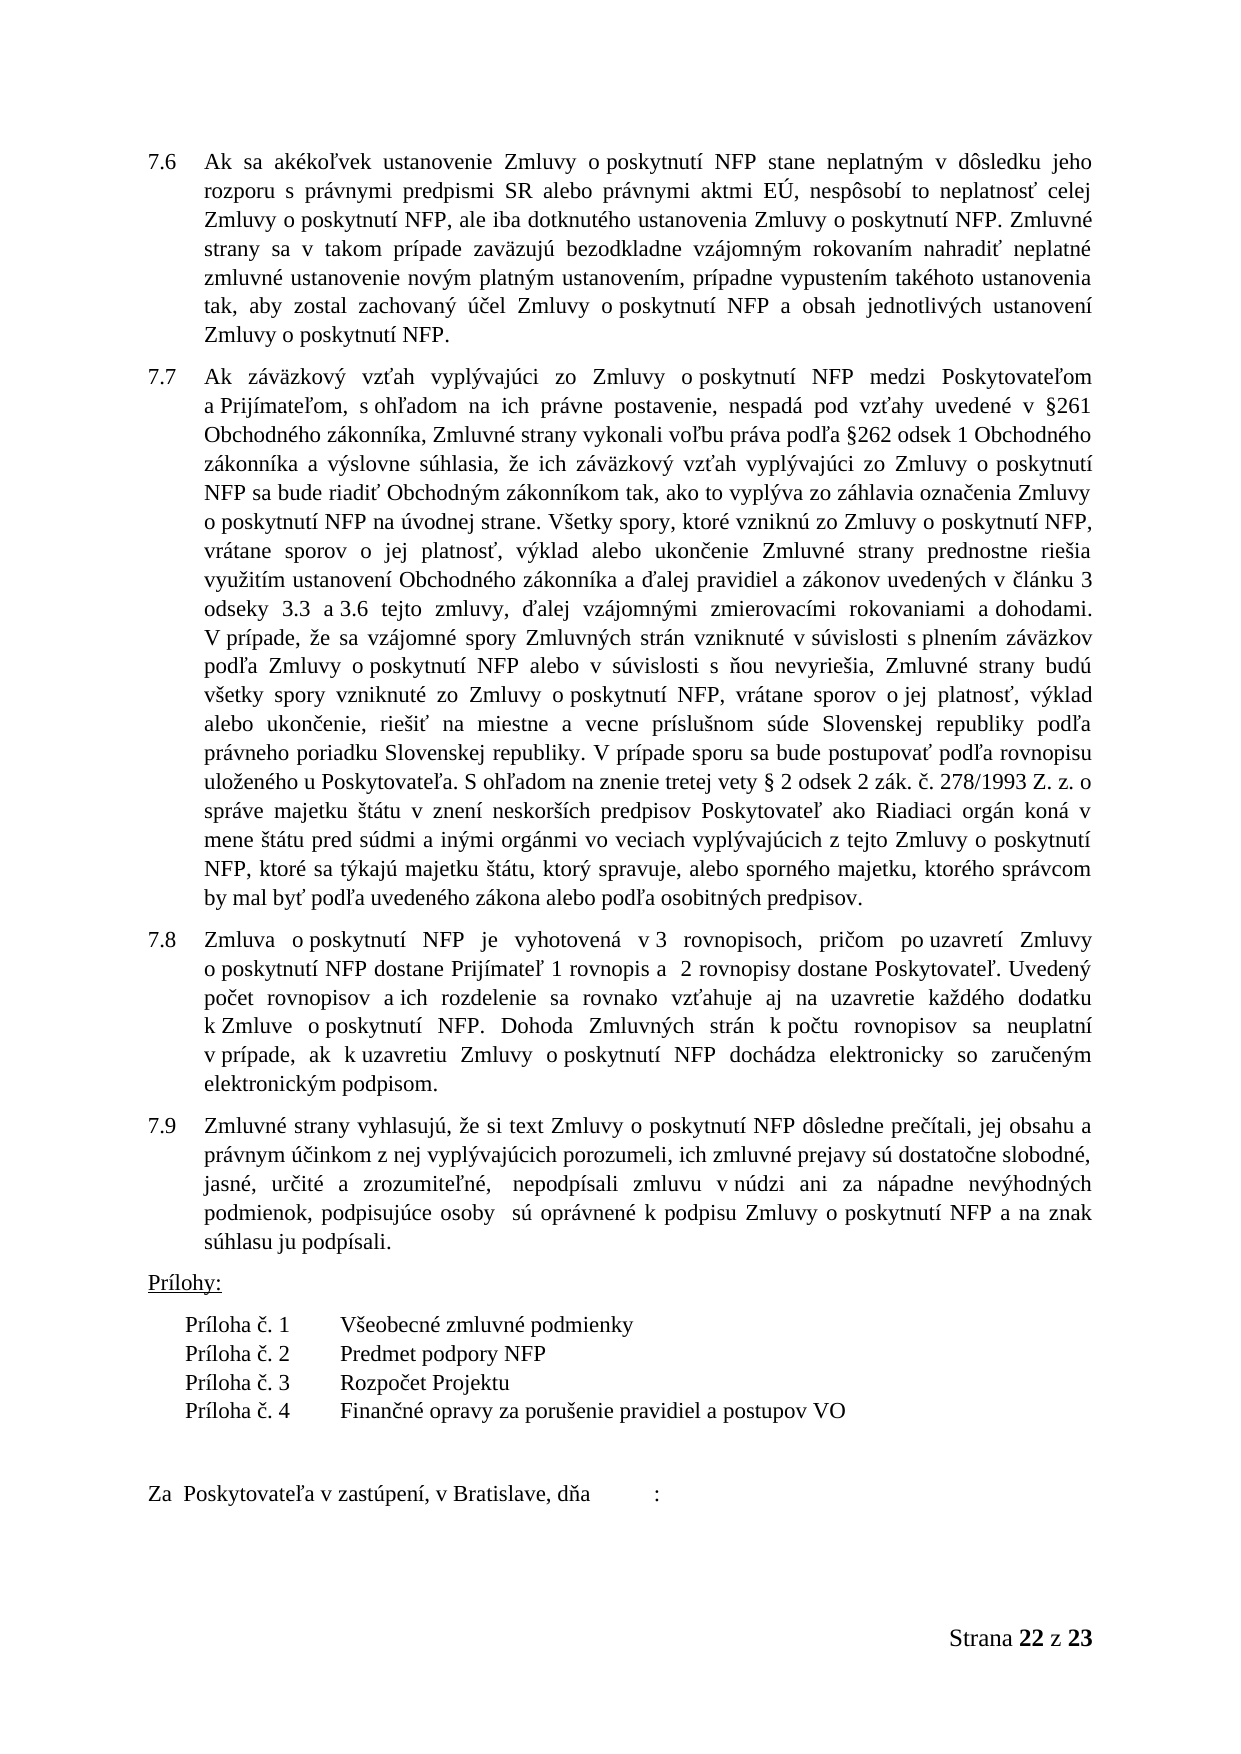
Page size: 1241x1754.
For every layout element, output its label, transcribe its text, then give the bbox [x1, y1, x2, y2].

text 7.7 Ak záväzkový vzťah vyplývajúci zo Zmluvy o poskytnutí NFP medzi Poskytovateľom a Prijímateľom, s ohľadom na ich právne postavenie, nespadá pod vzťahy uvedené v §261 Obchodného zákonníka, Zmluvné strany vykonali voľbu práva podľa §262 odsek 1 Obchodného zákonníka a výslovne súhlasia, že ich záväzkový vzťah vyplývajúci zo Zmluvy o poskytnutí NFP sa bude riadiť Obchodným zákonníkom tak, ako to vyplýva zo záhlavia označenia Zmluvy o poskytnutí NFP na úvodnej strane. Všetky spory, ktoré vzniknú zo Zmluvy o poskytnutí NFP, vrátane sporov o jej platnosť, výklad alebo ukončenie Zmluvné strany prednostne riešia využitím ustanovení Obchodného zákonníka a ďalej pravidiel a zákonov uvedených v článku 3 odseky 3.3 a 3.6 tejto zmluvy, ďalej vzájomnými zmierovacími rokovaniami a dohodami. V prípade, že sa vzájomné spory Zmluvných strán vzniknuté v súvislosti s plnením záväzkov podľa Zmluvy o poskytnutí NFP alebo v súvislosti s ňou nevyriešia, Zmluvné strany budú všetky spory vzniknuté zo Zmluvy o poskytnutí NFP, vrátane sporov o jej platnosť, výklad alebo ukončenie, riešiť na miestne a vecne príslušnom súde Slovenskej republiky podľa právneho poriadku Slovenskej republiky. V prípade sporu sa bude postupovať podľa rovnopisu uloženého u Poskytovateľa. S ohľadom na znenie tretej vety § 2 odsek 2 zák. č. 278/1993 Z. z. o správe majetku štátu v znení neskorších predpisov Poskytovateľ ako Riadiaci orgán koná v mene štátu pred súdmi a inými orgánmi vo veciach vyplývajúcich z tejto Zmluvy o poskytnutí NFP, ktoré sa týkajú majetku štátu, ktorý spravuje, alebo sporného majetku, ktorého správcom by mal byť podľa uvedeného zákona alebo podľa osobitných predpisov. [148, 363, 1092, 911]
text Príloha č. 4 Finančné opravy za porušenie pravidiel a postupov VO [185, 1397, 1092, 1424]
text Príloha č. 1 Všeobecné zmluvné podmienky [185, 1311, 1092, 1337]
text 7.6 Ak sa akékoľvek ustanovenie Zmluvy o poskytnutí NFP stane neplatným v dôsledku jeho rozporu s právnymi predpismi SR alebo právnymi aktmi EÚ, nespôsobí to neplatnosť celej Zmluvy o poskytnutí NFP, ale iba dotknutého ustanovenia Zmluvy o poskytnutí NFP. Zmluvné strany sa v takom prípade zaväzujú bezodkladne vzájomným rokovaním nahradiť neplatné zmluvné ustanovenie novým platným ustanovením, prípadne vypustením takéhoto ustanovenia tak, aby zostal zachovaný účel Zmluvy o poskytnutí NFP a obsah jednotlivých ustanovení Zmluvy o poskytnutí NFP. [148, 148, 1092, 348]
text 7.9 Zmluvné strany vyhlasujú, že si text Zmluvy o poskytnutí NFP dôsledne prečítali, jej obsahu a právnym účinkom z nej vyplývajúcich porozumeli, ich zmluvné prejavy sú dostatočne slobodné, jasné, určité a zrozumiteľné, nepodpísali zmluvu v núdzi ani za nápadne nevýhodných podmienok, podpisujúce osoby sú oprávnené k podpisu Zmluvy o poskytnutí NFP a na znak súhlasu ju podpísali. [148, 1112, 1092, 1254]
text Príloha č. 2 Predmet podpory NFP [185, 1339, 1092, 1366]
text Prílohy: [148, 1269, 1092, 1296]
text Za Poskytovateľa v zastúpení, v Bratislave, dňa : [148, 1480, 1092, 1507]
text 7.8 Zmluva o poskytnutí NFP je vyhotovená v 3 rovnopisoch, pričom po uzavretí Zmluvy o poskytnutí NFP dostane Prijímateľ 1 rovnopis a 2 rovnopisy dostane Poskytovateľ. Uvedený počet rovnopisov a ich rozdelenie sa rovnako vzťahuje aj na uzavretie každého dodatku k Zmluve o poskytnutí NFP. Dohoda Zmluvných strán k počtu rovnopisov sa neuplatní v prípade, ak k uzavretiu Zmluvy o poskytnutí NFP dochádza elektronicky so zaručeným elektronickým podpisom. [148, 926, 1092, 1097]
text Príloha č. 3 Rozpočet Projektu [185, 1368, 1092, 1395]
